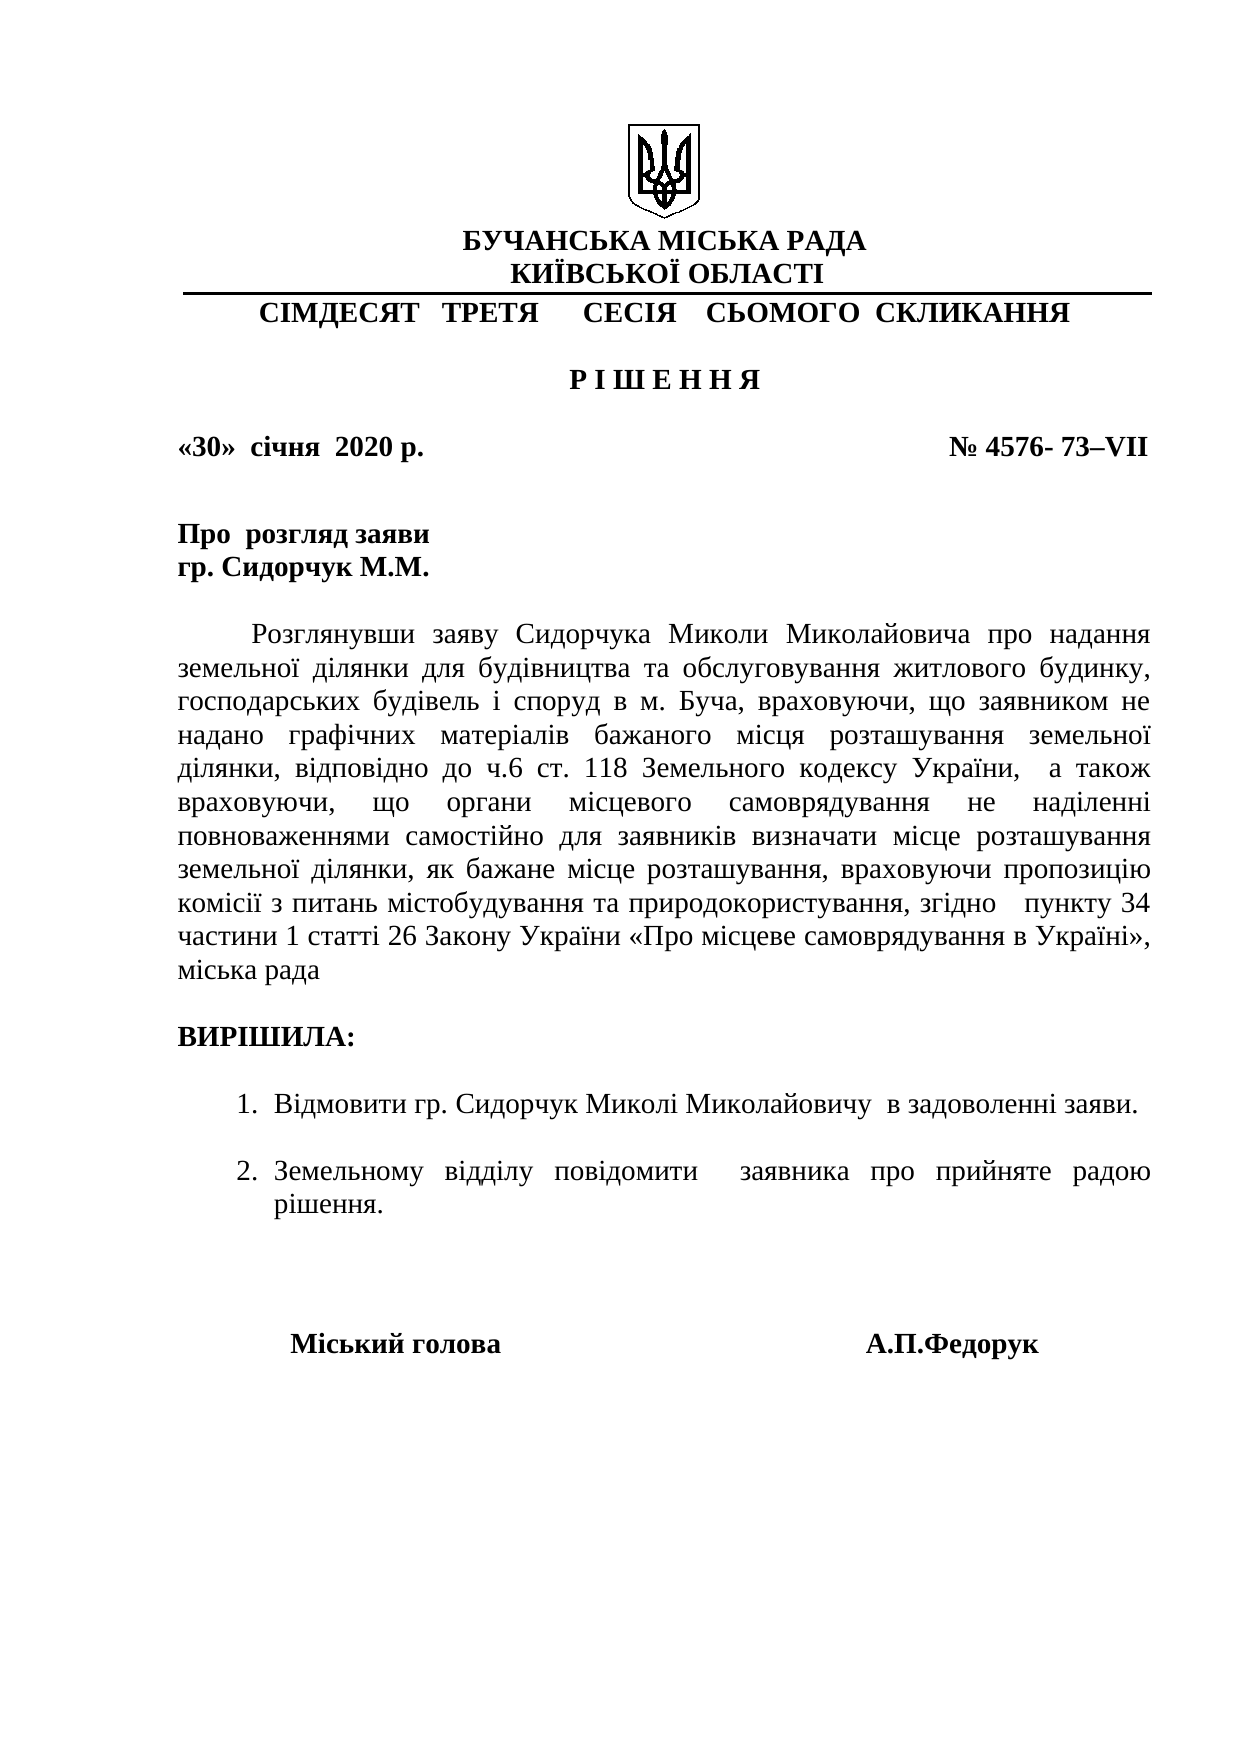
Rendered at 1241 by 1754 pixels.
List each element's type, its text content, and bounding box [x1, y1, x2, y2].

text гр. Сидорчук М.М. [177, 549, 1152, 583]
text Про розгляд заяви [177, 516, 1152, 549]
list Земельному відділу повідомити заявника про прийняте радою рішення. [236, 1153, 1152, 1220]
text БУЧАНСЬКА МІСЬКА РАДА [177, 223, 1152, 256]
text Р І Ш Е Н Н Я [177, 362, 1152, 396]
text ВИРІШИЛА: [177, 1019, 1152, 1052]
text КИЇВСЬКОЇ ОБЛАСТІ [183, 256, 1152, 292]
text Розглянувши заяву Сидорчука Миколи Миколайовича про надання земельної ділянки для будівництва та обслуговування житлового будинку, господарських будівель і споруд в м. Буча, враховуючи, що заявником не надано графічних матеріалів бажаного місця розташування земельної ділянки, відповідно до ч.6 ст. 118 Земельного кодексу України, а також враховуючи, що органи місцевого самоврядування не наділенні повноваженнями самостійно для заявників визначати місце розташування земельної ділянки, як бажане місце розташування, враховуючи пропозицію комісії з питань містобудування та природокористування, згідно пункту 34 частини 1 статті 26 Закону України «Про місцеве самоврядування в Україні», міська рада [177, 616, 1152, 985]
list Відмовити гр. Сидорчук Миколі Миколайовичу в задоволенні заяви. [236, 1086, 1152, 1119]
text СІМДЕСЯТ ТРЕТЯ СЕСІЯ СЬОМОГО СКЛИКАННЯ [177, 295, 1152, 329]
text «30» січня 2020 р. № 4576- 73–VІІ [177, 429, 1152, 463]
text Міський голова А.П.Федорук [177, 1326, 1152, 1360]
